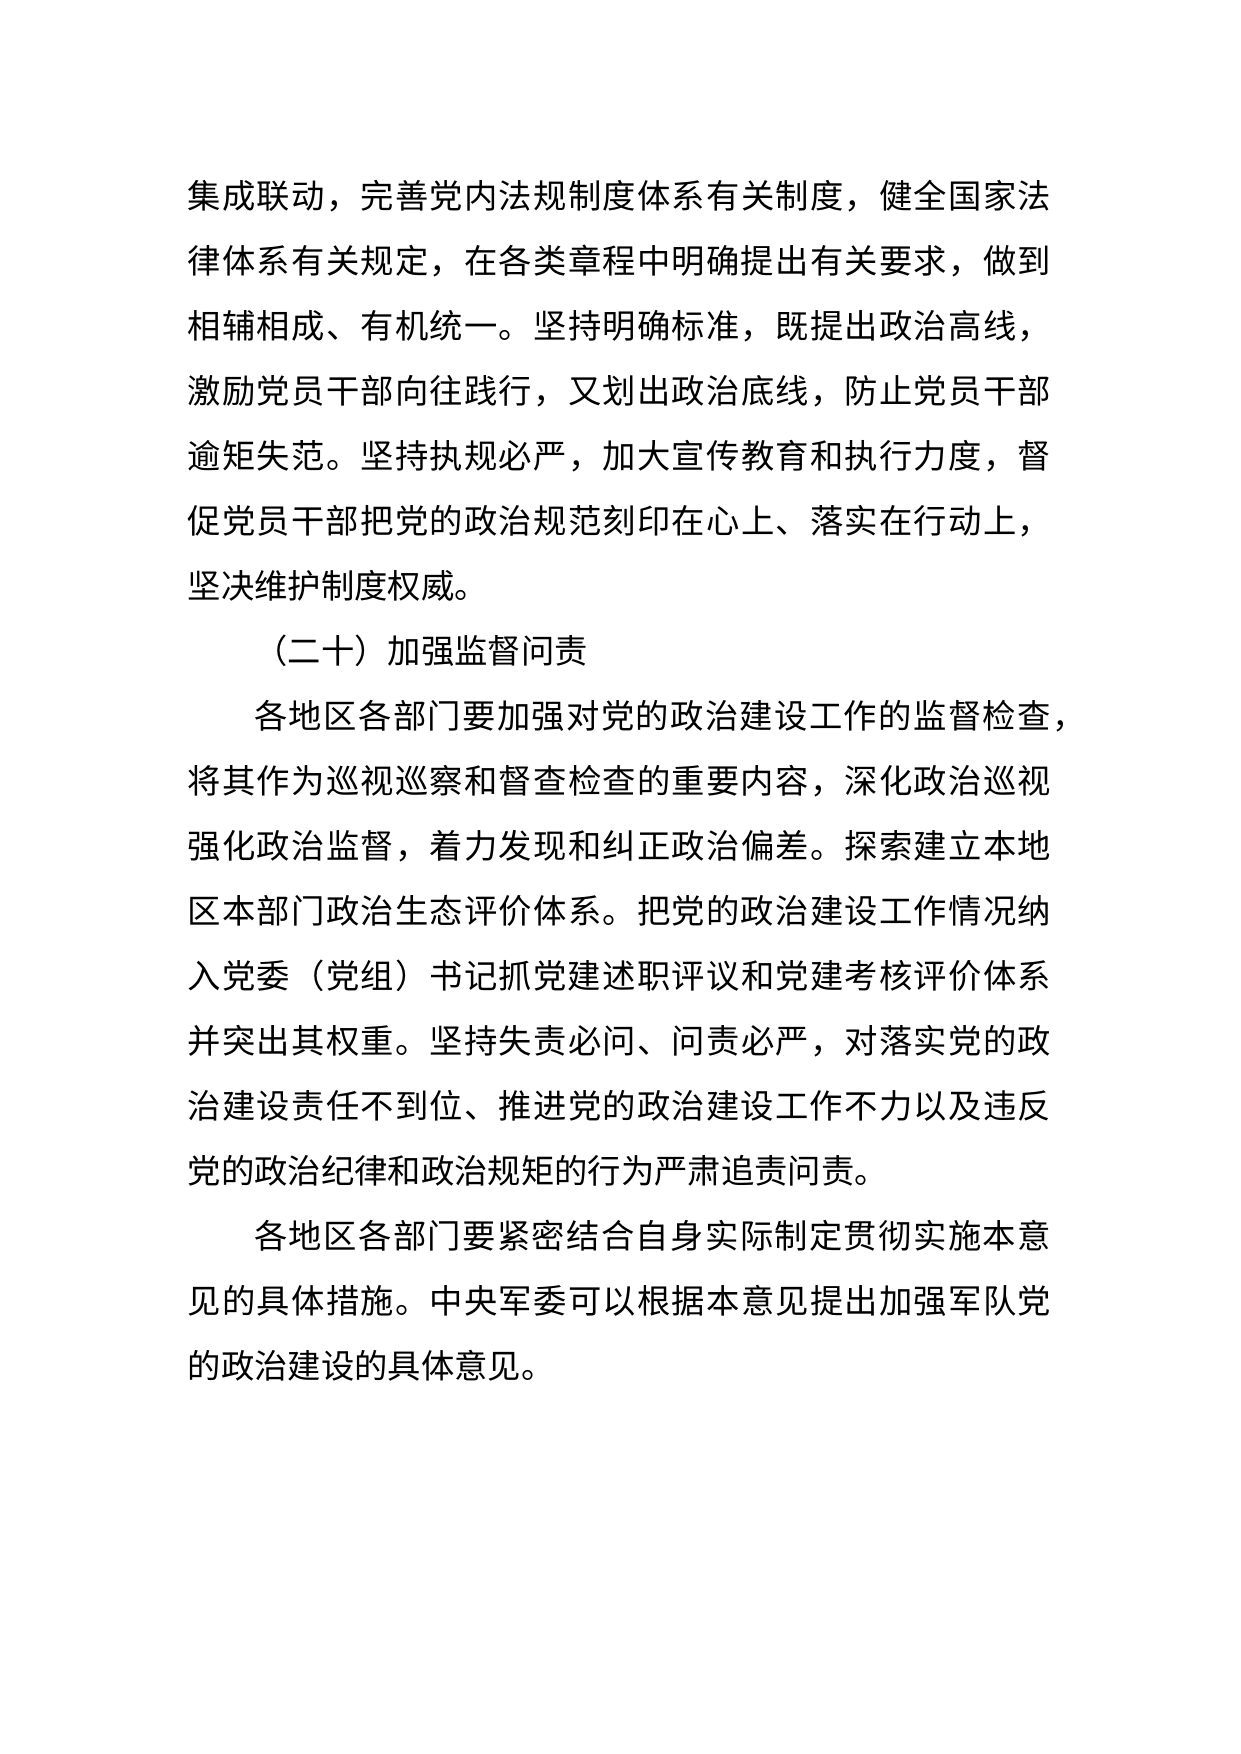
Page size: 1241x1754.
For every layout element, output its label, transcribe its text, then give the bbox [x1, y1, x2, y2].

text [187, 162, 1053, 617]
text （二十）加强监督问责 [187, 617, 1053, 682]
text 各地区各部门要紧密结合自身实际制定贯彻实施本意见的具体措施。中央军委可以根据本意见提出加强军队党的政治建设的具体意见。 [187, 1202, 1053, 1397]
text 各地区各部门要加强对党的政治建设工作的监督检查，将其作为巡视巡察和督查检查的重要内容，深化政治巡视，强化政治监督，着力发现和纠正政治偏差。探索建立本地区本部门政治生态评价体系。把党的政治建设工作情况纳入党委（党组）书记抓党建述职评议和党建考核评价体系，并突出其权重。坚持失责必问、问责必严，对落实党的政治建设责任不到位、推进党的政治建设工作不力以及违反党的政治纪律和政治规矩的行为严肃追责问责。 [187, 682, 1053, 1202]
